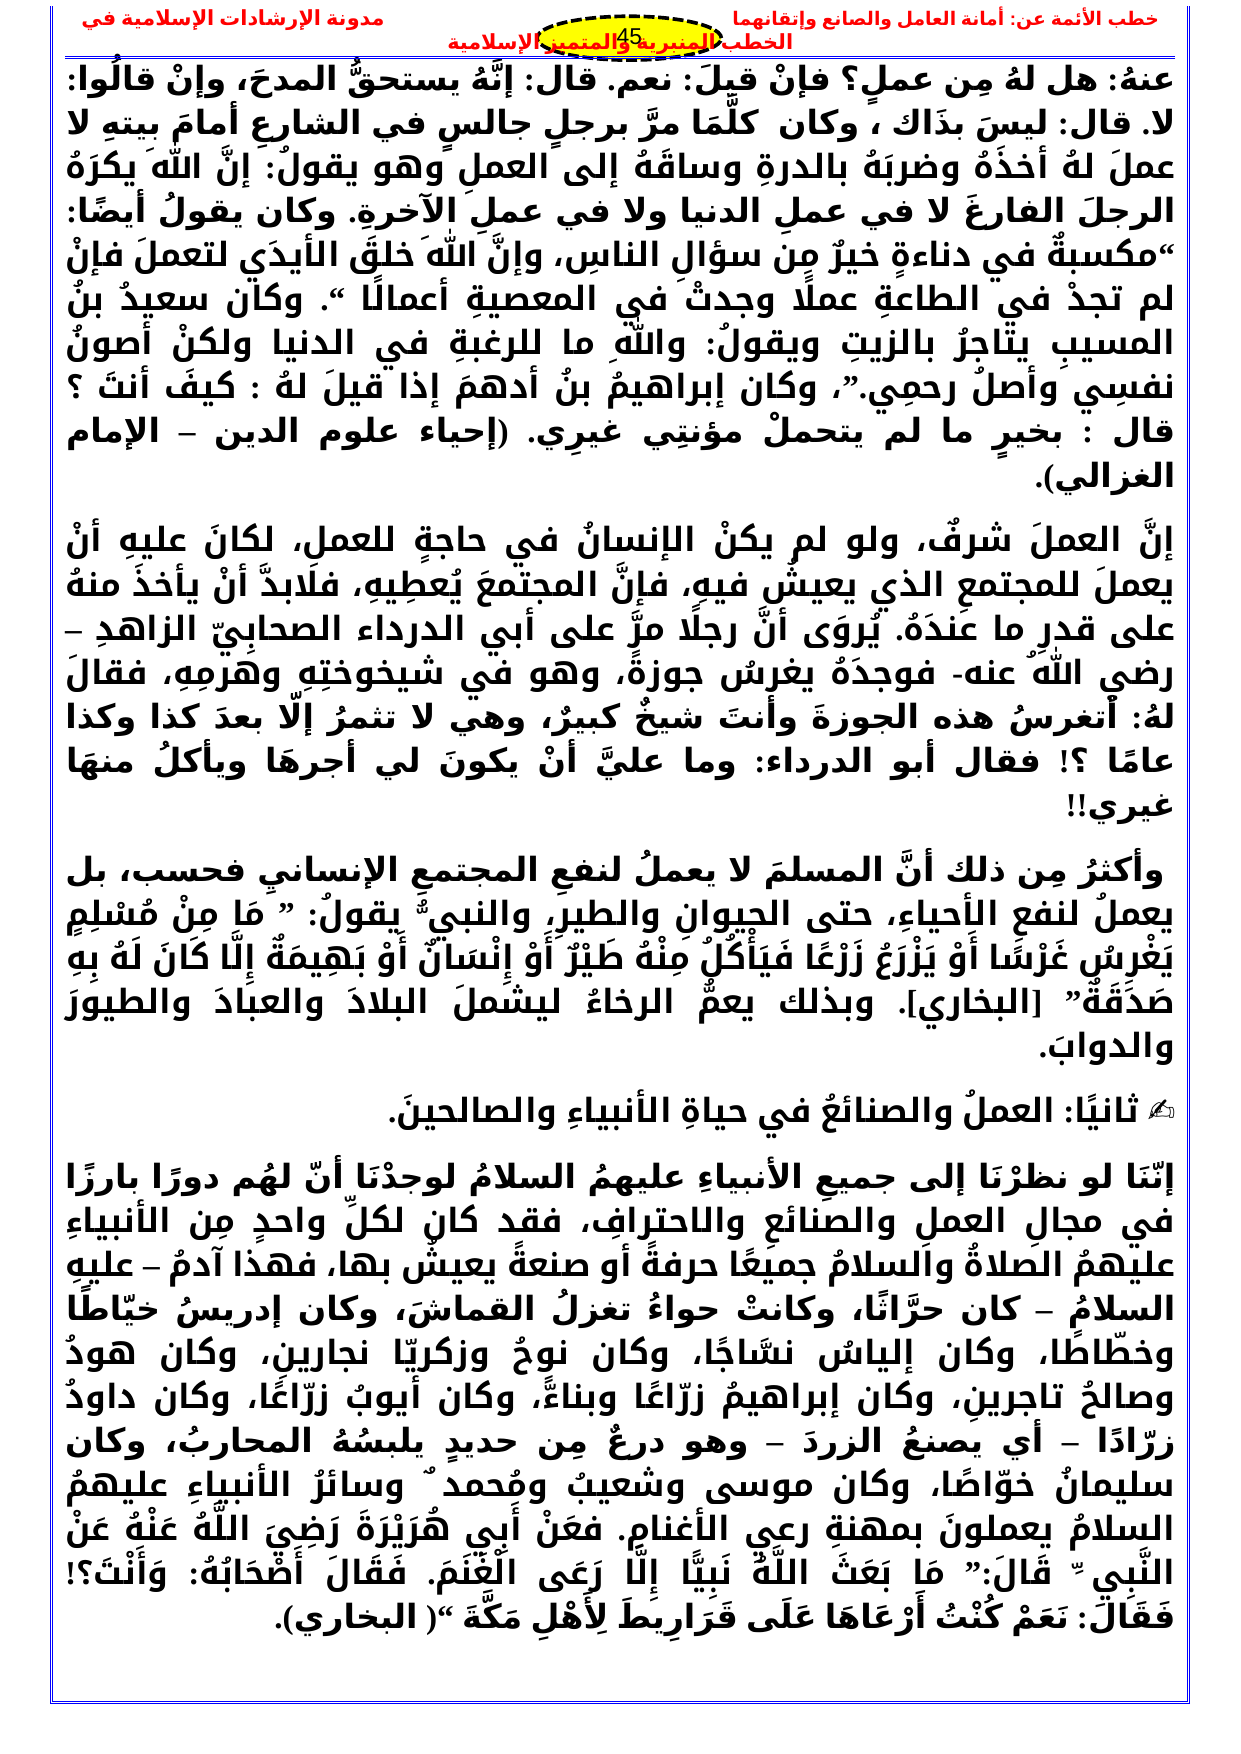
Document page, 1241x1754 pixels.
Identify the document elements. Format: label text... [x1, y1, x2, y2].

text إنّنَا لو نظرْنَا إلى جميعِ الأنبياءِ عليهمُ السلامُ لوجدْنَا أنّ لهُم دورًا بارزًا في مجالِ العملِ والصنائعِ والاحترافِ، فقد كان لكلِّ واحدٍ مِن الأنبياءِ عليهمُ الصلاةُ والسلامُ جميعًا حرفةً أو صنعةً يعيشُ بها، فهذا آدمُ – عليهِ السلامُ – كان حرَّاثًا، وكانتْ حواءُ تغزلُ القماشَ، وكان إدريسُ خيّاطًا وخطّاطًا، وكان إلياسُ نسَّاجًا، وكان نوحُ وزكريّا نجارينِ، وكان هودُ وصالحُ تاجرينِ، وكان إبراهيمُ زرّاعًا وبناءًّ، وكان أيوبُ زرّاعًا، وكان داودُ زرّادًا – أي يصنعُ الزردَ – وهو درعٌ مِن حديدٍ يلبسُهُ المحاربُ، وكان سليمانُ خوّاصًا، وكان موسى وشعيبُ ومُحمدٌ ﷺ وسائرُ الأنبياءِ عليهمُ السلامُ يعملونَ بمهنةِ رعيِ الأغنامِ. فعَنْ أَبِي هُرَيْرَةَ رَضِيَ اللَّهُ عَنْهُ عَنْ النَّبِيِّ ﷺ قَالَ:” مَا بَعَثَ اللَّهُ نَبِيًّا إِلَّا رَعَى الْغَنَمَ. فَقَالَ أَصْحَابُهُ: وَأَنْتَ؟! فَقَالَ: نَعَمْ كُنْتُ أَرْعَاهَا عَلَى قَرَارِيطَ لِأَهْلِ مَكَّةَ “( البخاري). [65, 1157, 1175, 1636]
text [65, 59, 1175, 494]
text وأكثرُ مِن ذلك أنَّ المسلمَ لا يعملُ لنفعِ المجتمعِ الإنسانيِ فحسب، بل يعملُ لنفعِ الأحياءِ، حتى الحيوانِ والطيرِ، والنبيُّ ﷺ يقولُ: ” مَا مِنْ مُسْلِمٍ يَغْرِسُ غَرْسًا أَوْ يَزْرَعُ زَرْعًا فَيَأْكُلُ مِنْهُ طَيْرٌ أَوْ إِنْسَانٌ أَوْ بَهِيمَةٌ إِلَّا كَانَ لَهُ بِهِ صَدَقَةٌ” [البخاري]. وبذلك يعمُّ الرخاءُ ليشملَ البلادَ والعبادَ والطيورَ والدوابَ. [65, 850, 1175, 1064]
text ✍ ️ثانيًا: العملُ والصنائعُ في حياةِ الأنبياءِ والصالحينَ. [65, 1091, 1175, 1130]
text إنَّ العملَ شرفٌ، ولو لم يكنْ الإنسانُ في حاجةٍ للعملِ، لكانَ عليهِ أنْ يعملَ للمجتمعِ الذي يعيشُ فيهِ، فإنَّ المجتمعَ يُعطِيهِ، فلابدَّ أنْ يأخذَ منهُ على قدرِ ما عندَهُ. يُروَى أنَّ رجلًا مرَّ على أبي الدرداء الصحابِيّ الزاهدِ – رضي اللهُ عنه- فوجدَهُ يغرسُ جوزةً، وهو في شيخوختِهِ وهرمِهِ، فقالَ لهُ: أتغرسُ هذه الجوزةَ وأنتَ شيخٌ كبيرٌ، وهي لا تثمرُ إلّا بعدَ كذا وكذا عامًا ؟! فقال أبو الدرداء: وما عليَّ أنْ يكونَ لي أجرهَا ويأكلُ منهَا غيري!! [65, 521, 1175, 823]
